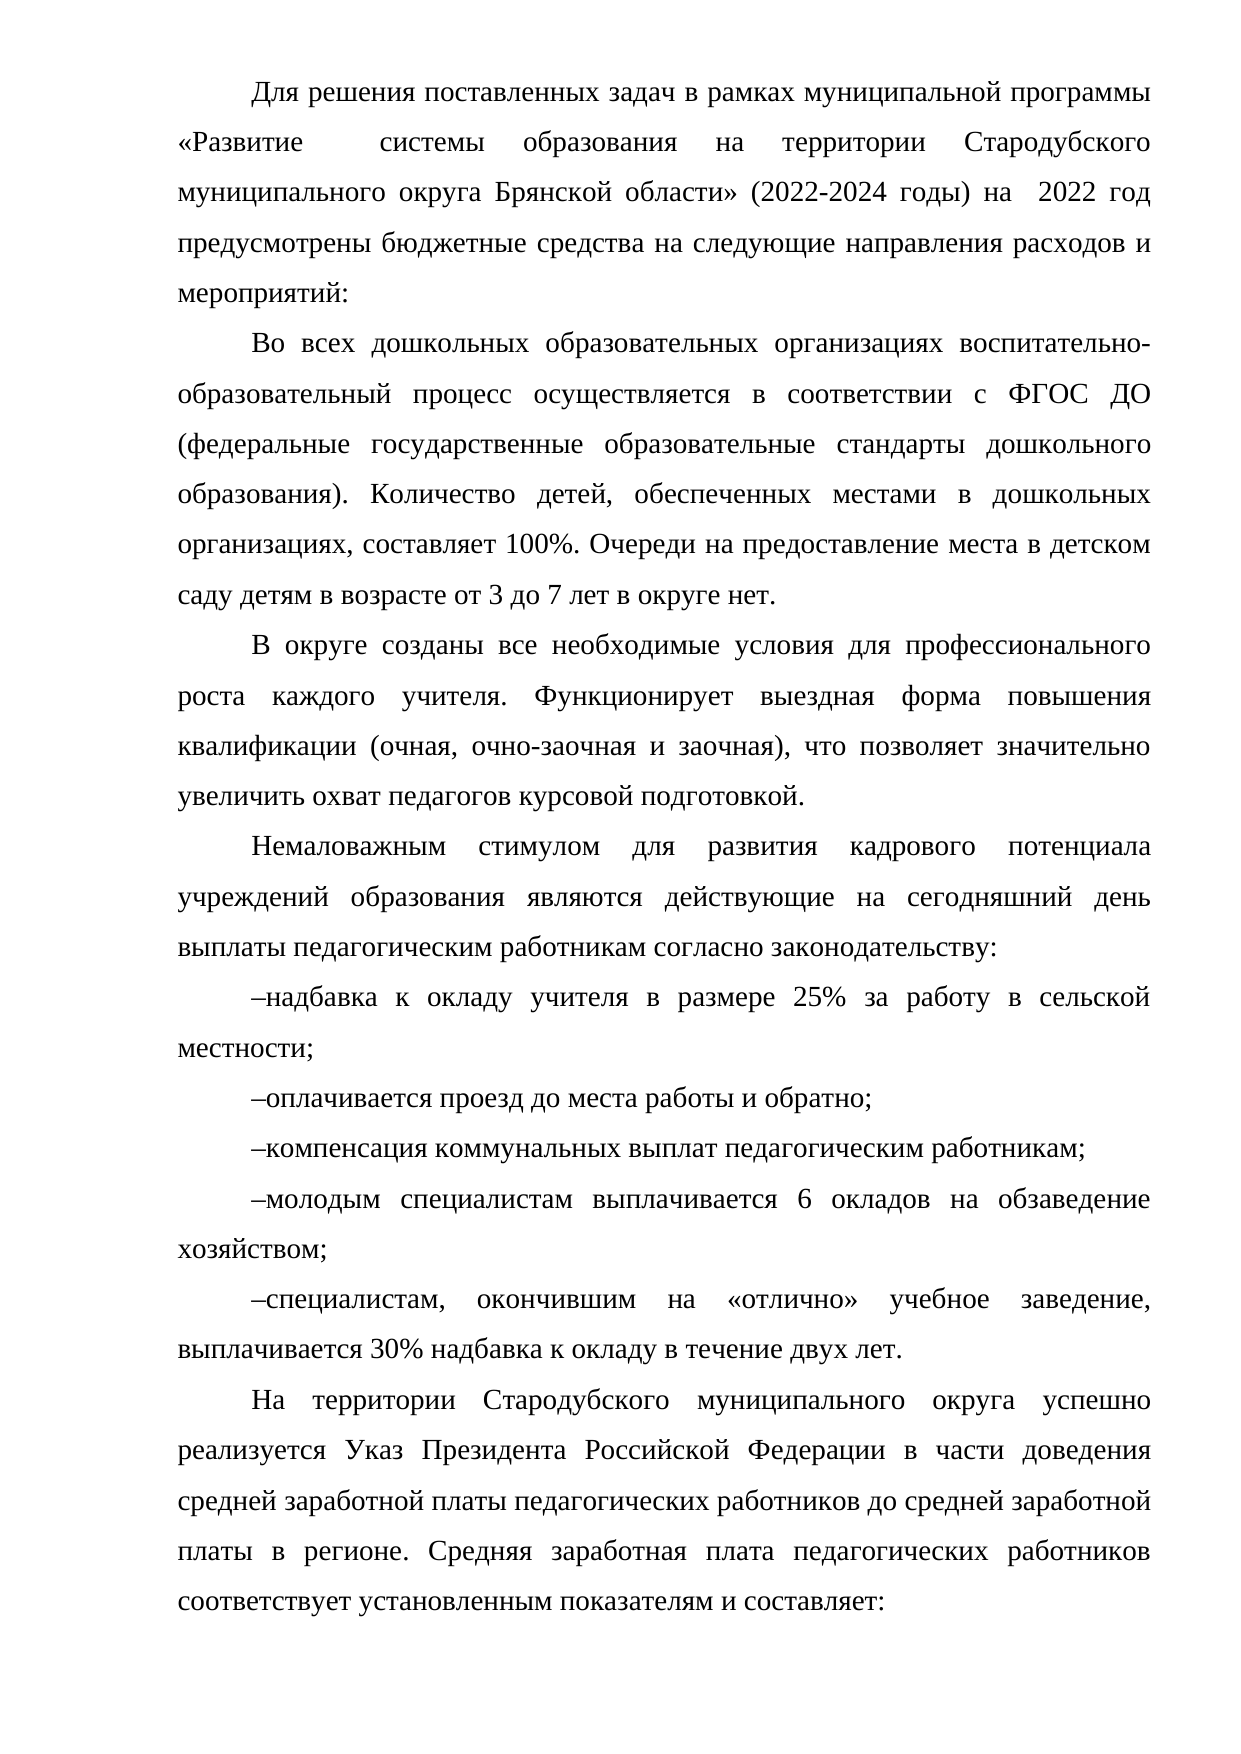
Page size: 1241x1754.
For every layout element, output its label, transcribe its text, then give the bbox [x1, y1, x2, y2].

text На территории Стародубского муниципального округа успешно реализуется Указ Президента Российской Федерации в части доведения средней заработной платы педагогических работников до средней заработной платы в регионе. Средняя заработная плата педагогических работников соответствует установленным показателям и составляет: [177, 1382, 1152, 1617]
text –надбавка к окладу учителя в размере 25% за работу в сельской местности; [177, 979, 1152, 1063]
text –молодым специалистам выплачивается 6 окладов на обзаведение хозяйством; [177, 1181, 1152, 1264]
text Для решения поставленных задач в рамках муниципальной программы «Развитие системы образования на территории Стародубского муниципального округа Брянской области» (2022-2024 годы) на 2022 год предусмотрены бюджетные средства на следующие направления расходов и мероприятий: [177, 74, 1152, 309]
text –оплачивается проезд до места работы и обратно; [177, 1080, 1152, 1114]
text Во всех дошкольных образовательных организациях воспитательно-образовательный процесс осуществляется в соответствии с ФГОС ДО (федеральные государственные образовательные стандарты дошкольного образования). Количество детей, обеспеченных местами в дошкольных организациях, составляет 100%. Очереди на предоставление места в детском саду детям в возрасте от 3 до 7 лет в округе нет. [177, 325, 1152, 611]
text В округе созданы все необходимые условия для профессионального роста каждого учителя. Функционирует выездная форма повышения квалификации (очная, очно-заочная и заочная), что позволяет значительно увеличить охват педагогов курсовой подготовкой. [177, 627, 1152, 812]
text –компенсация коммунальных выплат педагогическим работникам; [177, 1130, 1152, 1164]
text –специалистам, окончившим на «отлично» учебное заведение, выплачивается 30% надбавка к окладу в течение двух лет. [177, 1281, 1152, 1365]
text Немаловажным стимулом для развития кадрового потенциала учреждений образования являются действующие на сегодняшний день выплаты педагогическим работникам согласно законодательству: [177, 828, 1152, 963]
